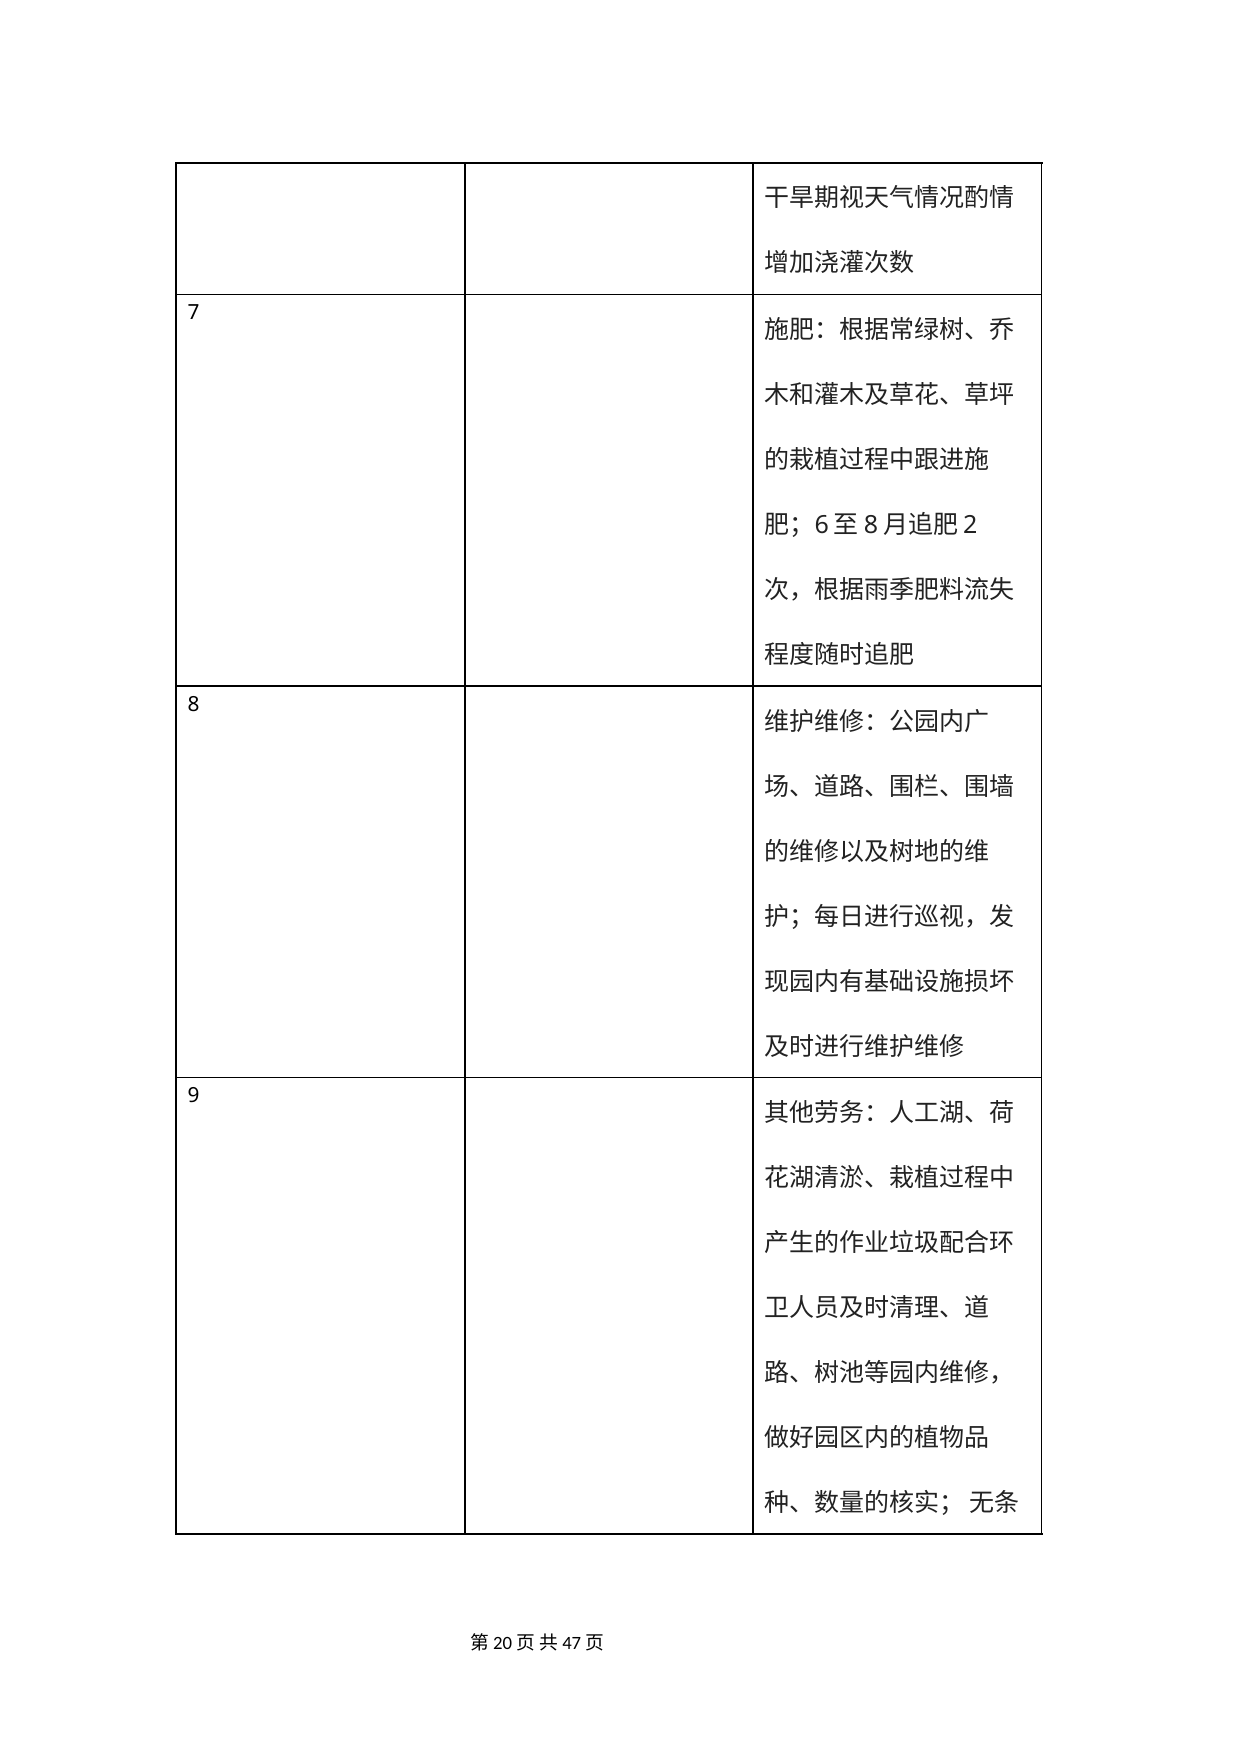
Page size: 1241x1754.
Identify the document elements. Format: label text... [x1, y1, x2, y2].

table_cell 维护维修：公园内广场、道路、围栏、围墙的维修以及树地的维护；每日进行巡视，发现园内有基础设施损坏及时进行维护维修 [754, 687, 1041, 1077]
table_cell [754, 1078, 1041, 1533]
table_cell 6 [177, 164, 464, 293]
table_cell [466, 687, 752, 1077]
table_cell 8 [177, 687, 464, 1077]
table_cell [466, 1078, 752, 1533]
table_cell 7 [177, 295, 464, 685]
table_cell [754, 164, 1041, 293]
table_cell 施肥：根据常绿树、乔木和灌木及草花、草坪的栽植过程中跟进施肥；6至8月追肥2次，根据雨季肥料流失程度随时追肥 [754, 295, 1041, 685]
table_cell [466, 164, 752, 293]
table_cell 9 [177, 1078, 464, 1533]
table_cell [466, 295, 752, 685]
